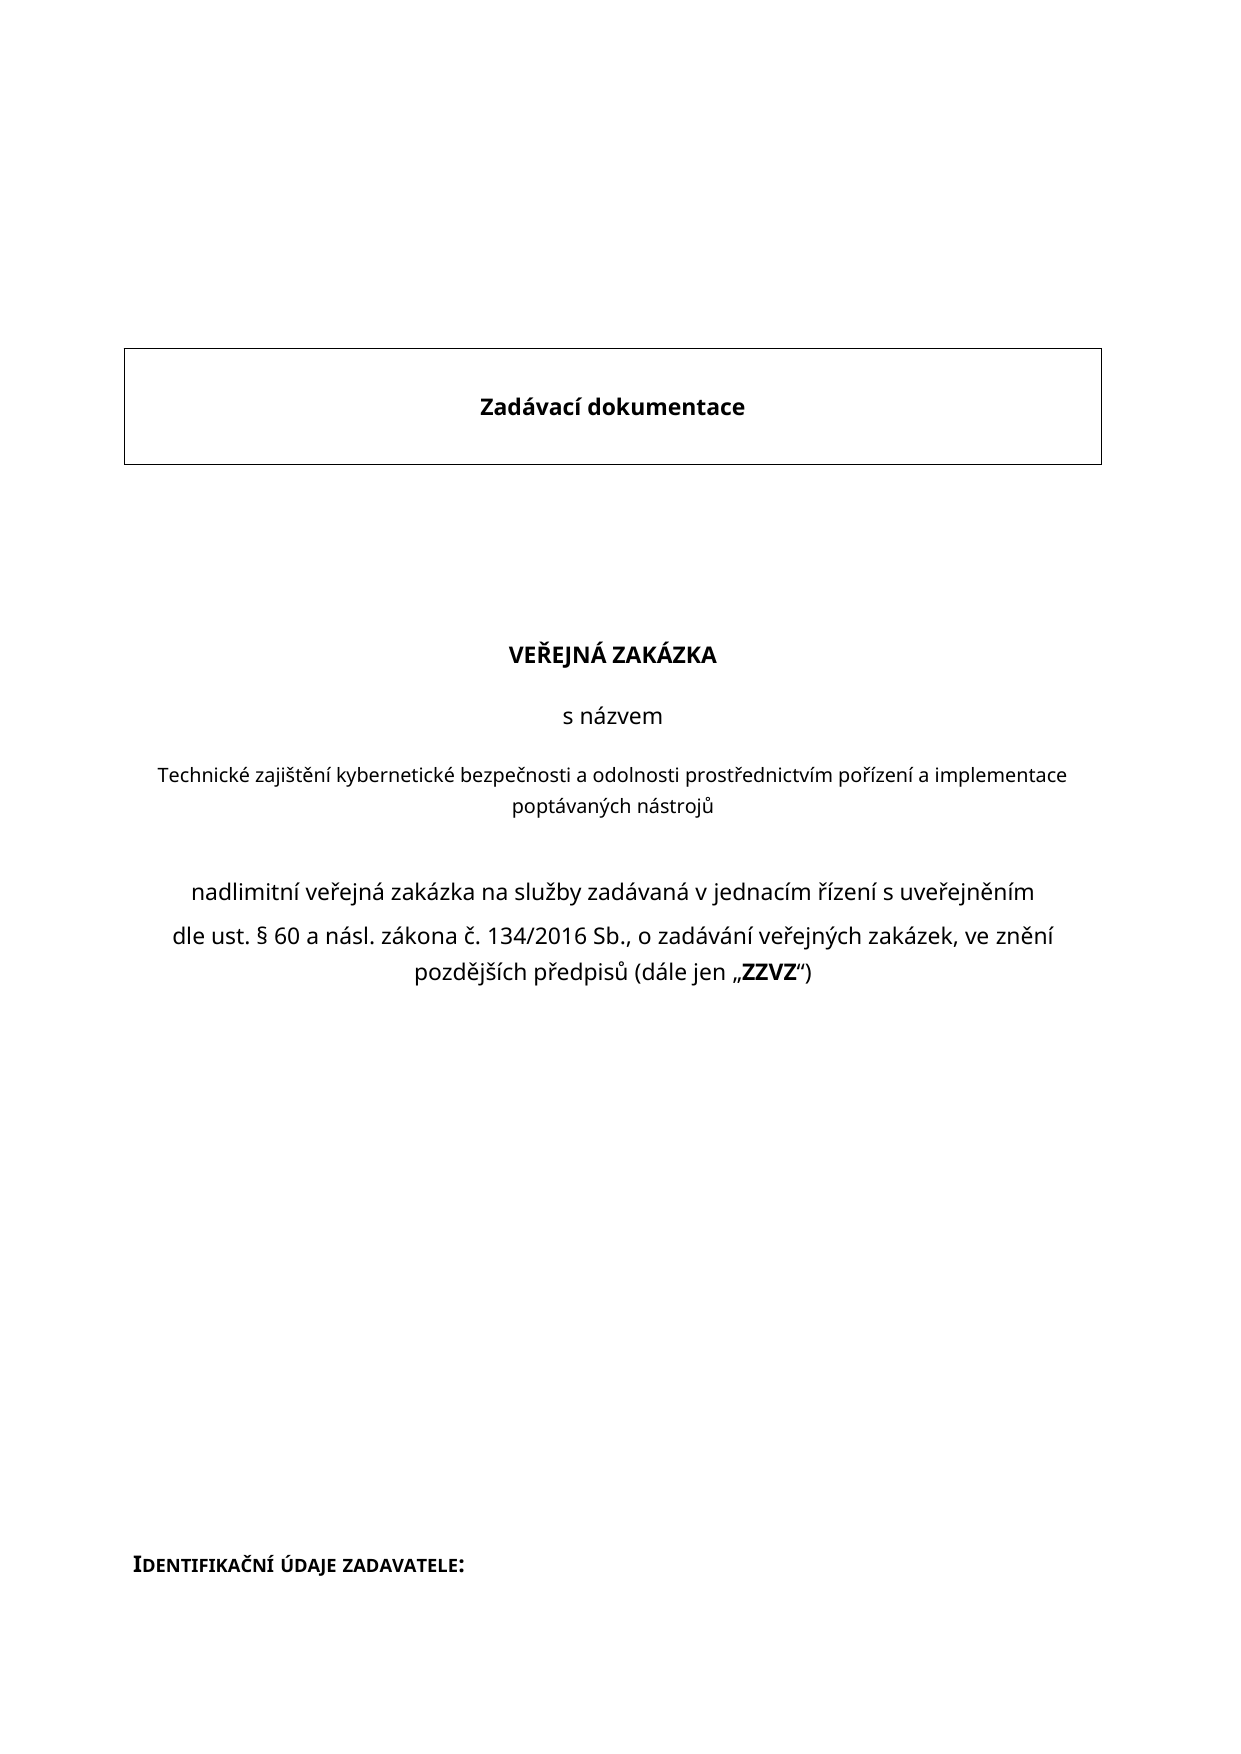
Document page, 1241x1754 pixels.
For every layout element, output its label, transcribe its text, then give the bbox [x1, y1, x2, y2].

text Identifikační údaje zadavatele: [133, 1548, 1093, 1580]
text dle ust. § 60 a násl. zákona č. 134/2016 Sb., o zadávání veřejných zakázek, ve znění pozdějších předpisů (dále jen „ZZVZ“) [133, 920, 1093, 987]
text Zadávací dokumentace [125, 387, 1101, 422]
text VEŘEJNÁ ZAKÁZKA [133, 639, 1093, 670]
text s názvem [133, 700, 1093, 731]
text nadlimitní veřejná zakázka na služby zadávaná v jednacím řízení s uveřejněním [133, 876, 1093, 907]
